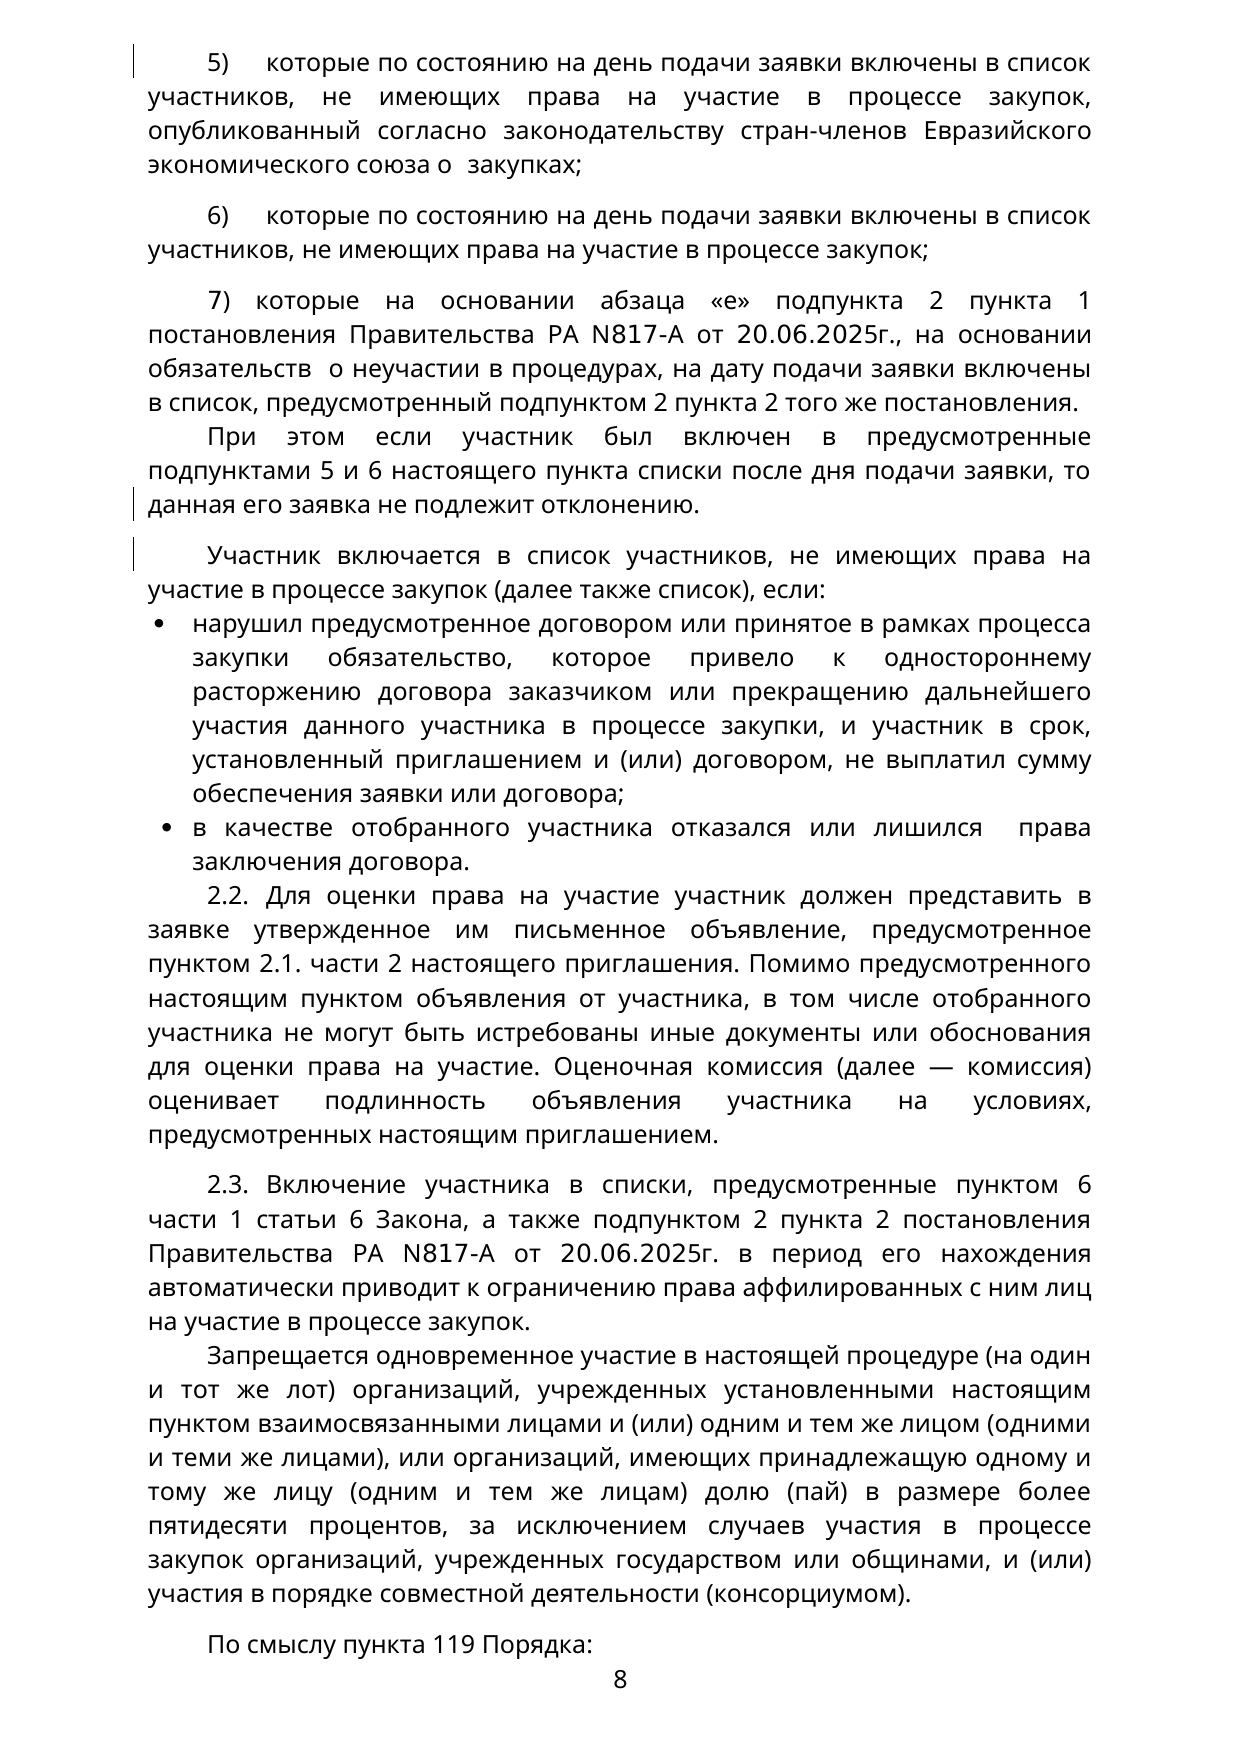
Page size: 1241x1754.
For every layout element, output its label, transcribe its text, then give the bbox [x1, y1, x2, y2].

text 6) которые по состоянию на день подачи заявки включены в список участников, не имеющих права на участие в процессе закупок; [148, 197, 1092, 266]
text 2.3. Включение участника в списки, предусмотренные пунктом 6 части 1 статьи 6 Закона, а также подпунктом 2 пункта 2 постановления Правительства РА N817-А от 20.06.2025г. в период его нахождения автоматически приводит к ограничению права аффилированных с ним лиц на участие в процессе закупок. [148, 1167, 1092, 1337]
text Запрещается одновременное участие в настоящей процедуре (на один и тот же лот) организаций, учрежденных установленными настоящим пунктом взаимосвязанными лицами и (или) одним и тем же лицом (одними и теми же лицами), или организаций, имеющих принадлежащую одному и тому же лицу (одним и тем же лицам) долю (пай) в размере более пятидесяти процентов, за исключением случаев участия в процессе закупок организаций, учрежденных государством или общинами, и (или) участия в порядке совместной деятельности (консорциумом). [148, 1337, 1092, 1610]
text 2.2. Для оценки права на участие участник должен представить в заявке утвержденное им письменное объявление, предусмотренное пунктом 2.1. части 2 настоящего приглашения. Помимо предусмотренного настоящим пунктом объявления от участника, в том числе отобранного участника не могут быть истребованы иные документы или обоснования для оценки права на участие. Оценочная комиссия (далее — комиссия) оценивает подлинность объявления участника на условиях, предусмотренных настоящим приглашением. [148, 878, 1092, 1151]
list в качестве отобранного участника отказался или лишился права заключения договора. [162, 810, 1092, 878]
text Участник включается в список участников, не имеющих права на участие в процессе закупок (далее также список), если: [148, 537, 1092, 606]
text 5) которые по состоянию на день подачи заявки включены в список участников, не имеющих права на участие в процессе закупок, опубликованный согласно законодательству стран-членов Евразийского экономического союза о закупках; [148, 44, 1092, 181]
text 7) которые на основании абзаца «е» подпункта 2 пункта 1 постановления Правительства РА N817-А от 20.06.2025г., на основании обязательств o неучастии в процедурах, на дату подачи заявки включены в список, предусмотренный подпунктом 2 пункта 2 того же постановления. [148, 282, 1092, 418]
list нарушил предусмотренное договором или принятое в рамках процесса закупки обязательство, которое привело к одностороннему расторжению договора заказчиком или прекращению дальнейшего участия данного участника в процессе закупки, и участник в срок, установленный приглашением и (или) договором, не выплатил сумму обеспечения заявки или договора; [154, 606, 1092, 810]
text При этом если участник был включен в предусмотренные подпунктами 5 и 6 настоящего пункта списки после дня подачи заявки, то данная его заявка не подлежит отклонению. [148, 418, 1092, 521]
text По смыслу пункта 119 Порядка: [148, 1627, 1092, 1661]
